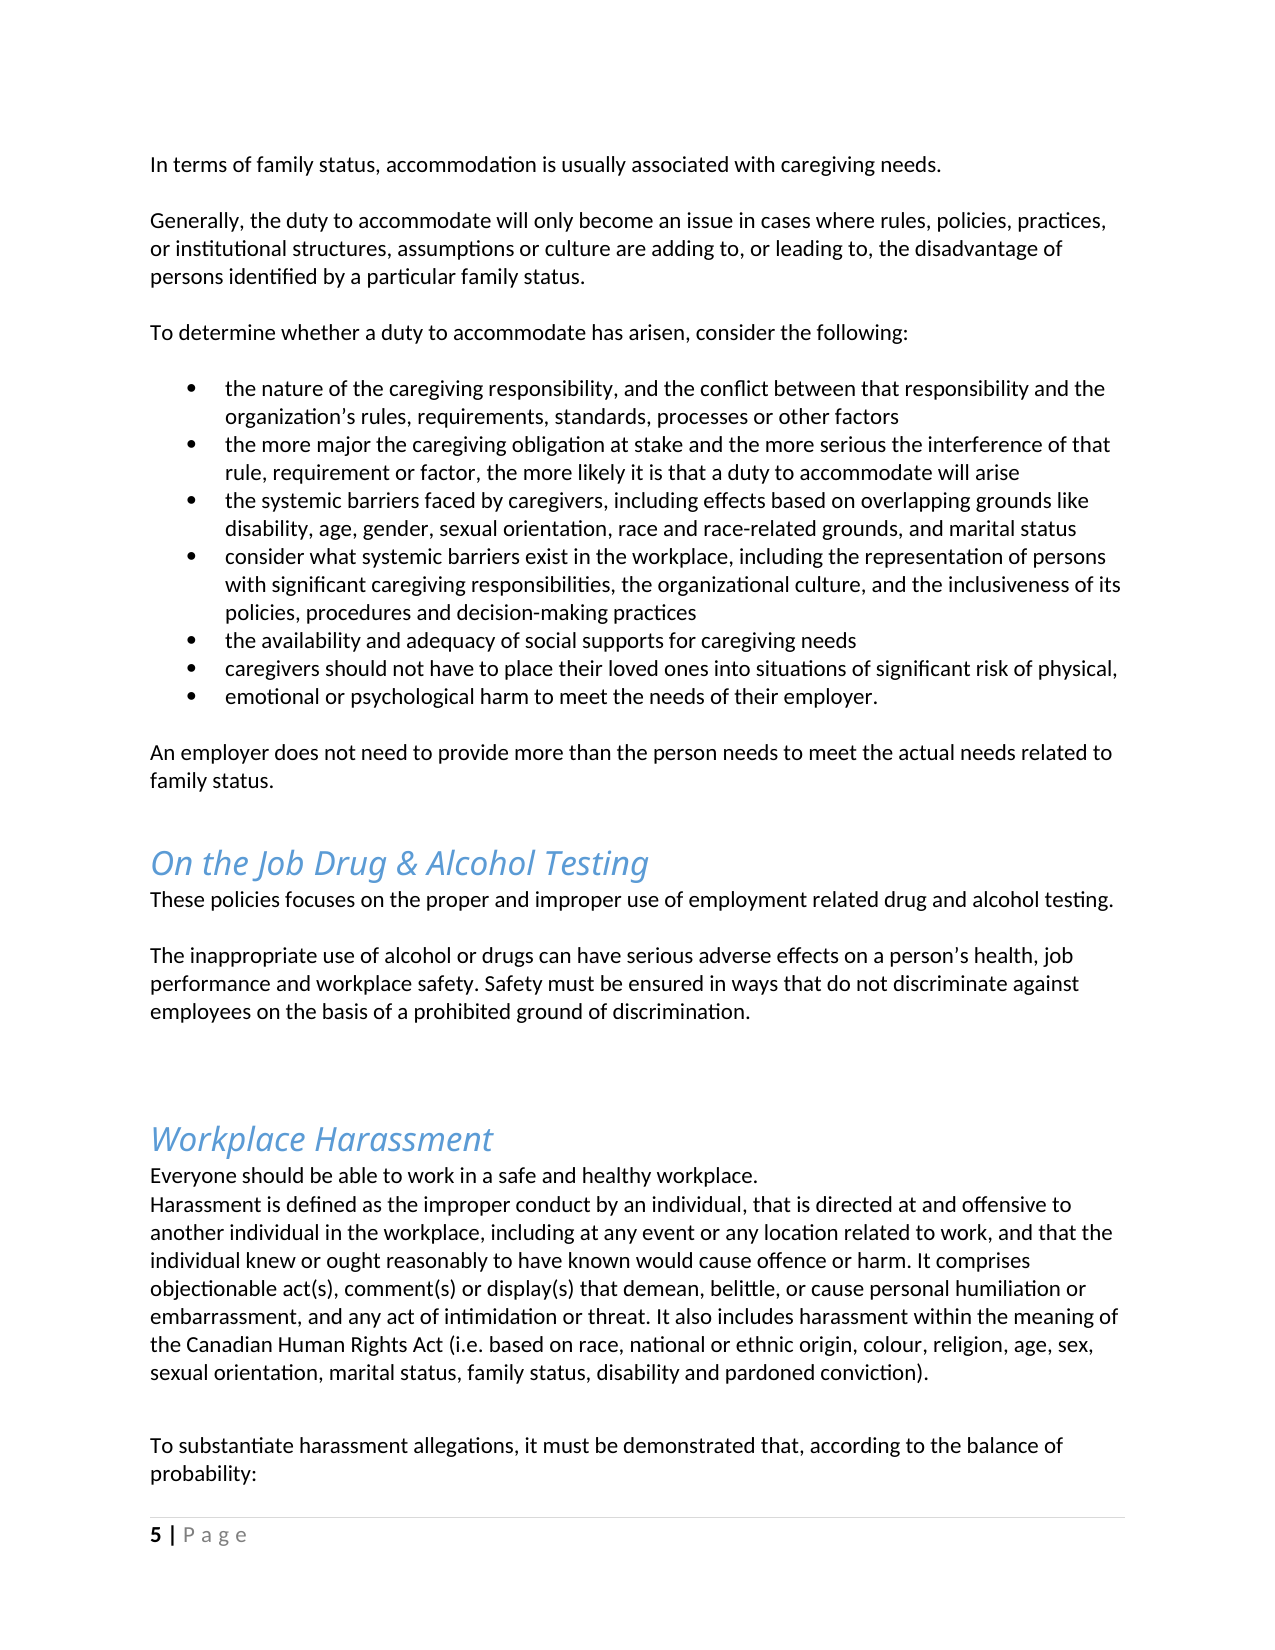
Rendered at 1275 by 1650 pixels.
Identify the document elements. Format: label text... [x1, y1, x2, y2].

text Workplace Harassment [150, 1116, 1125, 1162]
list the nature of the caregiving responsibility, and the conflict between that responsibility and the organization’s rules, requirements, standards, processes or other factors [187, 374, 1125, 430]
list the systemic barriers faced by caregivers, including effects based on overlapping grounds like disability, age, gender, sexual orientation, race and race-related grounds, and marital status [187, 486, 1125, 542]
text In terms of family status, accommodation is usually associated with caregiving needs. [150, 150, 1125, 178]
list emotional or psychological harm to meet the needs of their employer. [187, 682, 1125, 710]
text The inappropriate use of alcohol or drugs can have serious adverse effects on a person’s health, job performance and workplace safety. Safety must be ensured in ways that do not discriminate against employees on the basis of a prohibited ground of discrimination. [150, 941, 1125, 1025]
list consider what systemic barriers exist in the workplace, including the representation of persons with significant caregiving responsibilities, the organizational culture, and the inclusiveness of its policies, procedures and decision-making practices [187, 542, 1125, 626]
text Generally, the duty to accommodate will only become an issue in cases where rules, policies, practices, or institutional structures, assumptions or culture are adding to, or leading to, the disadvantage of persons identified by a particular family status. [150, 206, 1125, 290]
text On the Job Drug & Alcohol Testing [150, 840, 1125, 885]
text Harassment is defined as the improper conduct by an individual, that is directed at and offensive to another individual in the workplace, including at any event or any location related to work, and that the individual knew or ought reasonably to have known would cause offence or harm. It comprises objectionable act(s), comment(s) or display(s) that demean, belittle, or cause personal humiliation or embarrassment, and any act of intimidation or threat. It also includes harassment within the meaning of the Canadian Human Rights Act (i.e. based on race, national or ethnic origin, colour, religion, age, sex, sexual orientation, marital status, family status, disability and pardoned conviction). [150, 1190, 1125, 1386]
list the availability and adequacy of social supports for caregiving needs [187, 626, 1125, 654]
list the more major the caregiving obligation at stake and the more serious the interference of that rule, requirement or factor, the more likely it is that a duty to accommodate will arise [187, 430, 1125, 486]
text To determine whether a duty to accommodate has arisen, consider the following: [150, 318, 1125, 346]
text To substantiate harassment allegations, it must be demonstrated that, according to the balance of probability: [150, 1431, 1125, 1487]
text These policies focuses on the proper and improper use of employment related drug and alcohol testing. [150, 885, 1125, 913]
list caregivers should not have to place their loved ones into situations of significant risk of physical, [187, 654, 1125, 682]
text Everyone should be able to work in a safe and healthy workplace. [150, 1162, 1125, 1190]
text An employer does not need to provide more than the person needs to meet the actual needs related to family status. [150, 738, 1125, 794]
